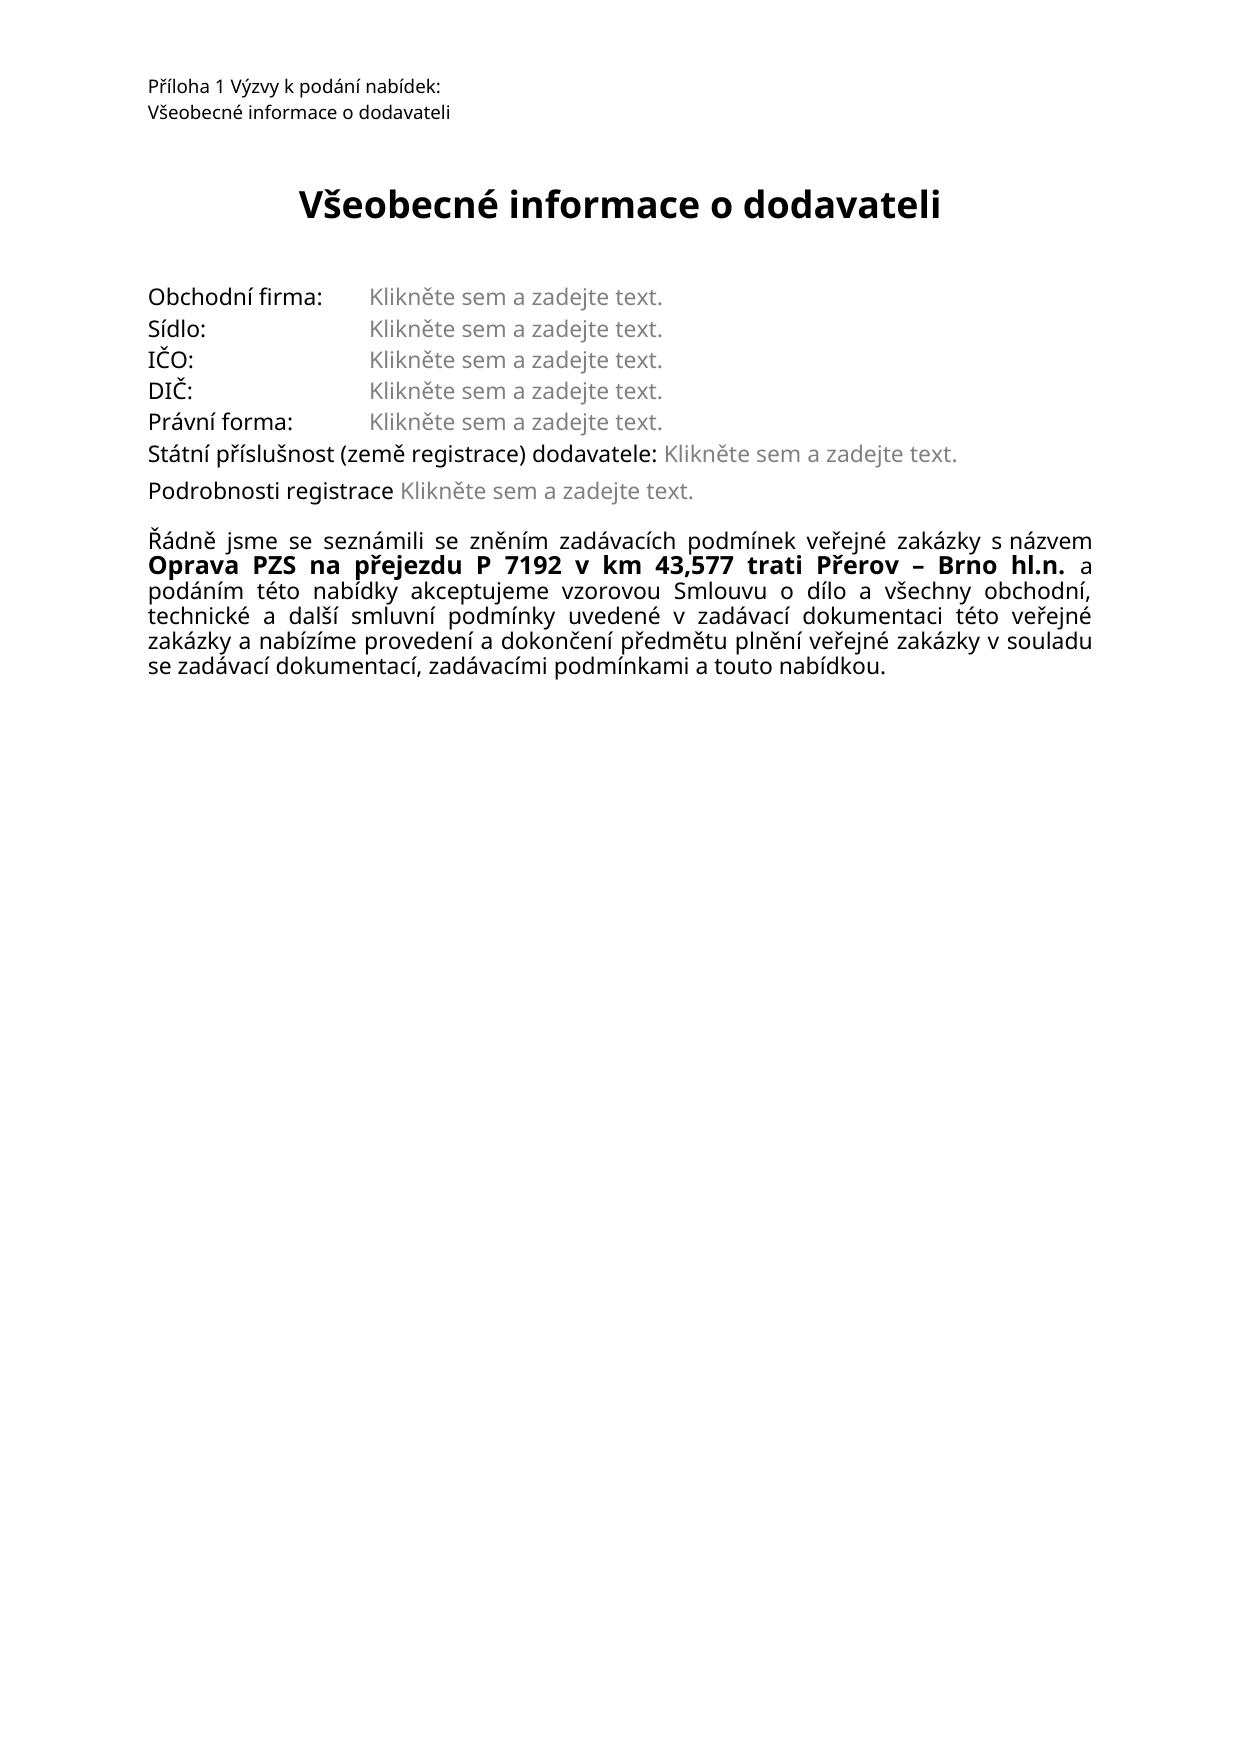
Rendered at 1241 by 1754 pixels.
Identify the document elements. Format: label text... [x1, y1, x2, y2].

text DIČ: [148, 379, 1093, 404]
text IČO: [148, 348, 1093, 373]
title Všeobecné informace o dodavateli [148, 178, 1093, 229]
text Obchodní firma: [148, 286, 1093, 311]
text Řádně jsme se seznámili se zněním zadávacích podmínek veřejné zakázky s názvem Oprava PZS na přejezdu P 7192 v km 43,577 trati Přerov – Brno hl.n. a podáním této nabídky akceptujeme vzorovou Smlouvu o dílo a všechny obchodní, technické a další smluvní podmínky uvedené v zadávací dokumentaci této veřejné zakázky a nabízíme provedení a dokončení předmětu plnění veřejné zakázky v souladu se zadávací dokumentací, zadávacími podmínkami a touto nabídkou. [148, 529, 1093, 679]
text Podrobnosti registrace [148, 479, 1093, 504]
text Sídlo: [148, 317, 1093, 342]
text Státní příslušnost (země registrace) dodavatele: [148, 442, 1093, 467]
text Právní forma: [148, 411, 1093, 436]
